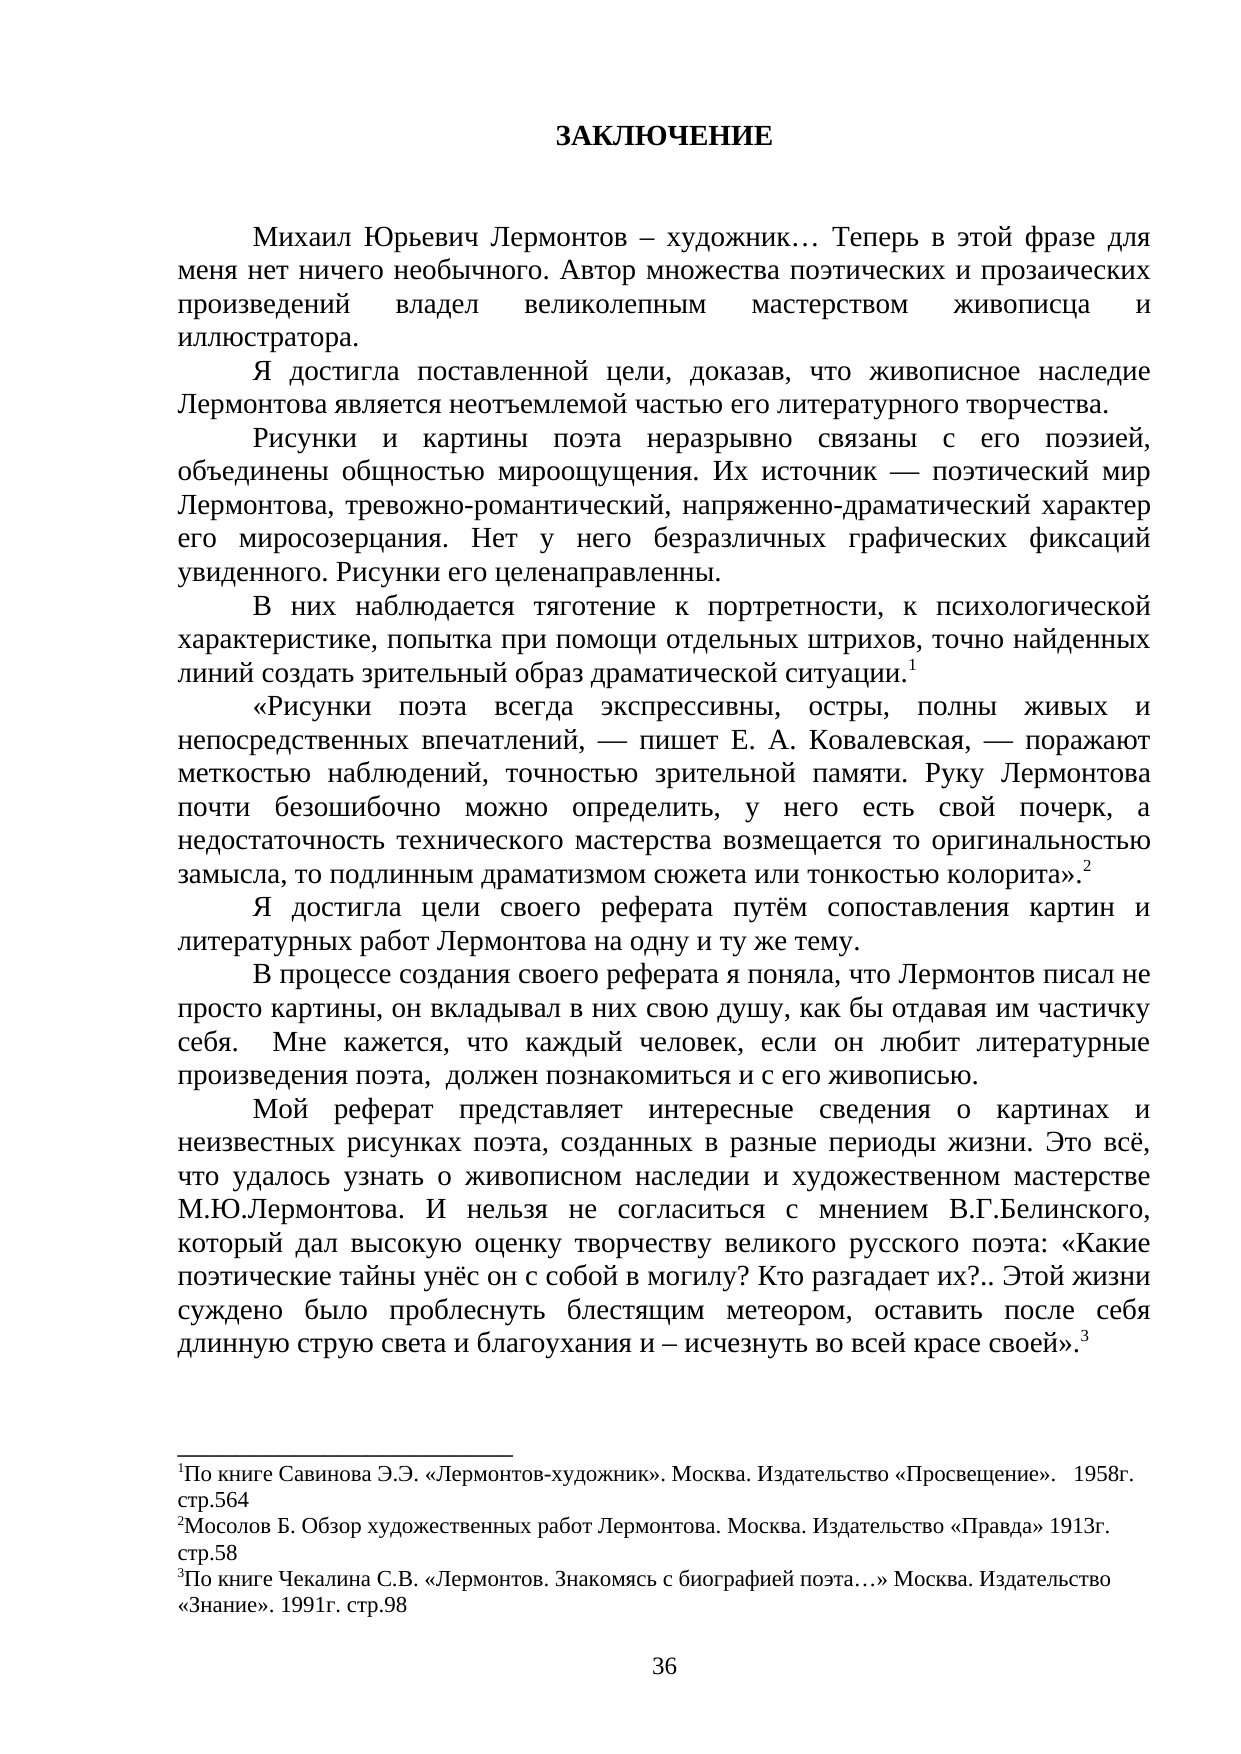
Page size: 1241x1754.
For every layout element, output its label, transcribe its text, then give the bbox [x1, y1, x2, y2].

text В процессе создания своего реферата я поняла, что Лермонтов писал не просто картины, он вкладывал в них свою душу, как бы отдавая им частичку себя. Мне кажется, что каждый человек, если он любит литературные произведения поэта, должен познакомиться и с его живописью. [177, 957, 1152, 1091]
text ЗАКЛЮЧЕНИЕ [177, 118, 1152, 152]
text _______________________ [177, 1426, 1152, 1460]
text Рисунки и картины поэта неразрывно связаны с его поэзией, объединены общностью мироощущения. Их источник — поэтический мир Лермонтова, тревожно-романтический, напряженно-драматический характер его миросозерцания. Нет у него безразличных графических фиксаций увиденного. Рисунки его целенаправленны. [177, 420, 1152, 588]
text Мой реферат представляет интересные сведения о картинах и неизвестных рисунках поэта, созданных в разные периоды жизни. Это всё, что удалось узнать о живописном наследии и художественном мастерстве М.Ю.Лермонтова. И нельзя не согласиться с мнением В.Г.Белинского, который дал высокую оценку творчеству великого русского поэта: «Какие поэтические тайны унёс он с собой в могилу? Кто разгадает их?.. Этой жизни суждено было проблеснуть блестящим метеором, оставить после себя длинную струю света и благоухания и – исчезнуть во всей красе своей».3 [177, 1091, 1152, 1359]
text 1По книге Савинова Э.Э. «Лермонтов-художник». Москва. Издательство «Просвещение». 1958г. стр.564 [177, 1460, 1152, 1512]
text Я достигла цели своего реферата путём сопоставления картин и литературных работ Лермонтова на одну и ту же тему. [177, 889, 1152, 957]
text 3По книге Чекалина С.В. «Лермонтов. Знакомясь с биографией поэта…» Москва. Издательство «Знание». 1991г. стр.98 [177, 1565, 1152, 1618]
text 2Мосолов Б. Обзор художественных работ Лермонтова. Москва. Издательство «Правда» 1913г. стр.58 [177, 1512, 1152, 1565]
text «Рисунки поэта всегда экспрессивны, остры, полны живых и непосредственных впечатлений, — пишет Е. А. Ковалевская, — поражают меткостью наблюдений, точностью зрительной памяти. Руку Лермонтова почти безошибочно можно определить, у него есть свой почерк, а недостаточность технического мастерства возмещается то оригинальностью замысла, то подлинным драматизмом сюжета или тонкостью колорита».2 [177, 688, 1152, 889]
text Михаил Юрьевич Лермонтов – художник… Теперь в этой фразе для меня нет ничего необычного. Автор множества поэтических и прозаических произведений владел великолепным мастерством живописца и иллюстратора. [177, 219, 1152, 353]
text Я достигла поставленной цели, доказав, что живописное наследие Лермонтова является неотъемлемой частью его литературного творчества. [177, 353, 1152, 420]
text В них наблюдается тяготение к портретности, к психологической характеристике, попытка при помощи отдельных штрихов, точно найденных линий создать зрительный образ драматической ситуации.1 [177, 588, 1152, 688]
